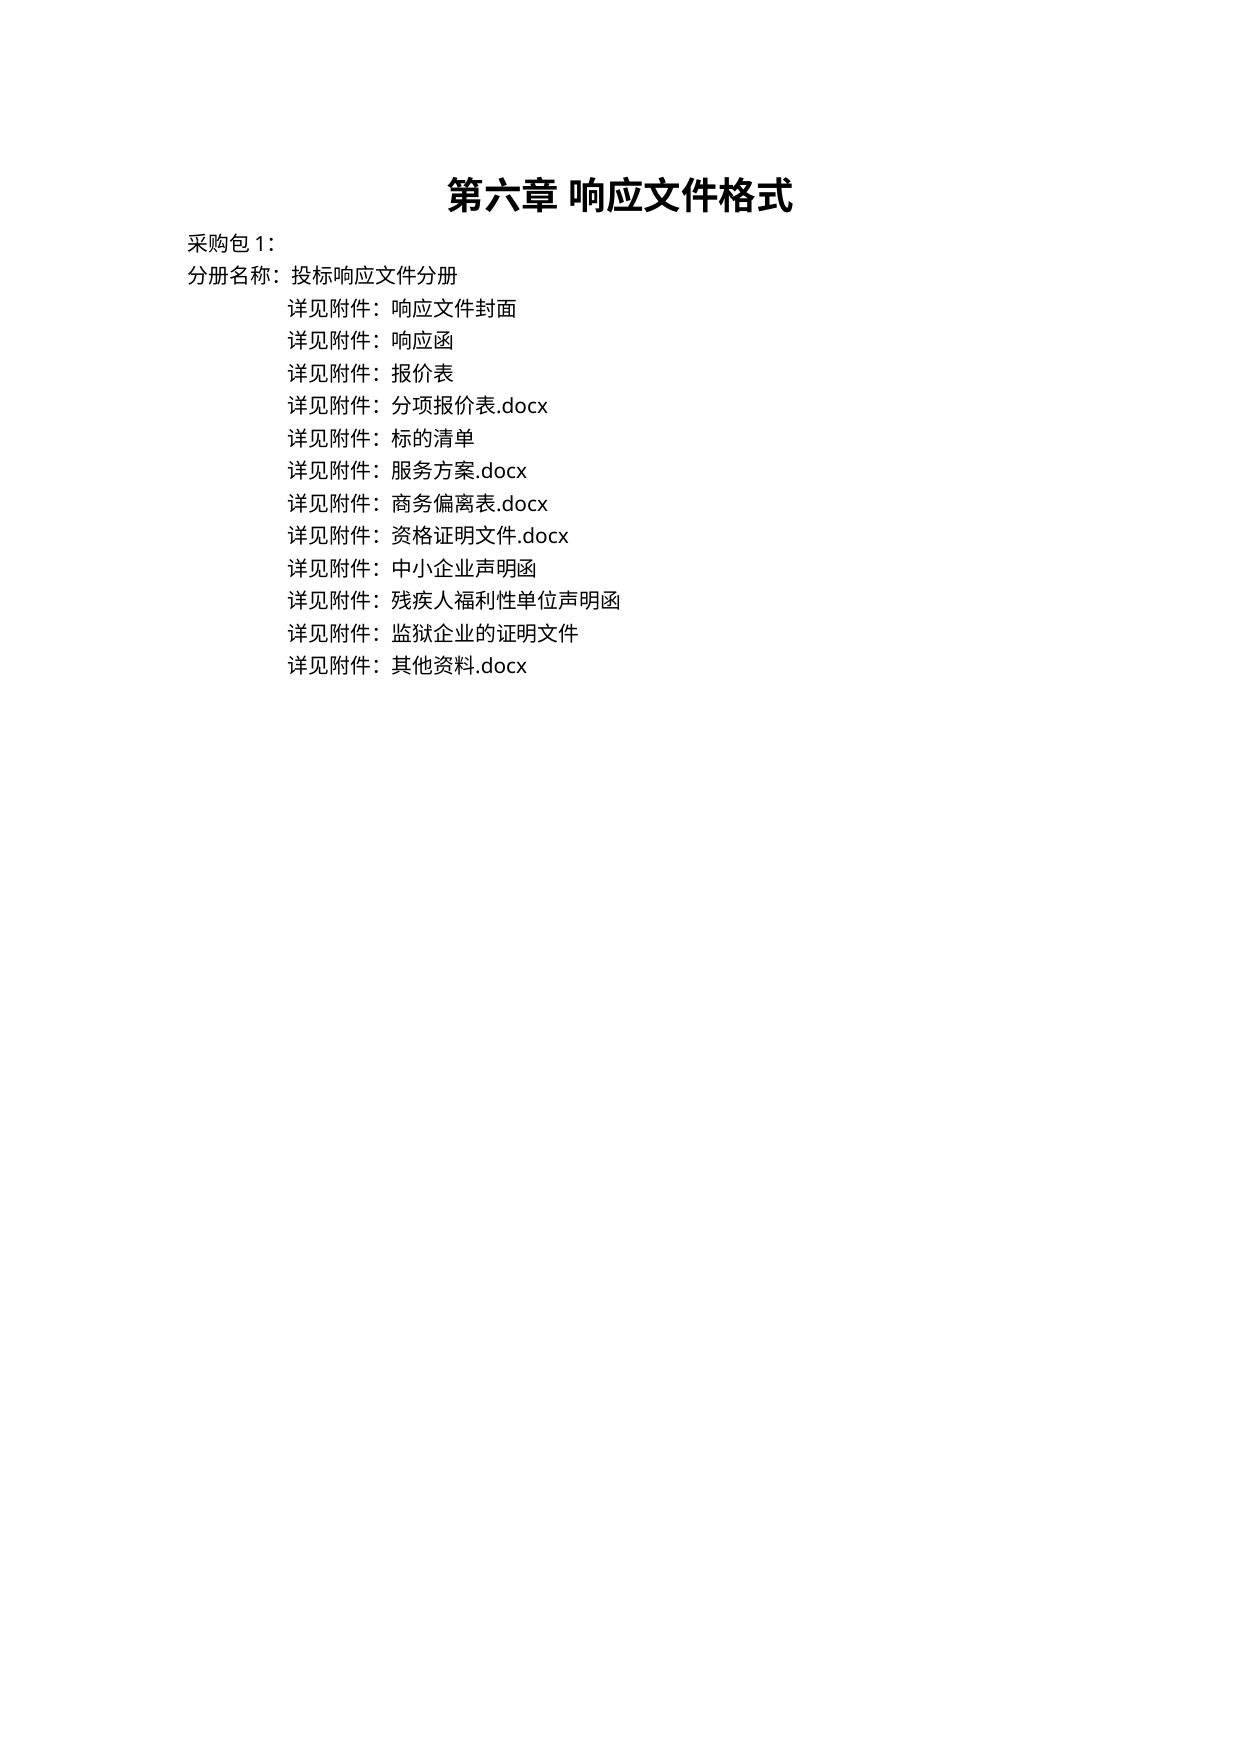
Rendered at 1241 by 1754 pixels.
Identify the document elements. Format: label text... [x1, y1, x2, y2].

text 详见附件：监狱企业的证明文件 [187, 617, 1053, 649]
text 详见附件：资格证明文件.docx [187, 519, 1053, 552]
text 分册名称：投标响应文件分册 [187, 259, 1053, 292]
text 采购包1： [187, 227, 1053, 259]
text 第六章 响应文件格式 [187, 162, 1053, 227]
text 详见附件：分项报价表.docx [187, 389, 1053, 422]
text 详见附件：响应文件封面 [187, 292, 1053, 324]
text 详见附件：报价表 [187, 357, 1053, 389]
text 详见附件：标的清单 [187, 422, 1053, 454]
text 详见附件：服务方案.docx [187, 454, 1053, 487]
text 详见附件：商务偏离表.docx [187, 487, 1053, 519]
text 详见附件：残疾人福利性单位声明函 [187, 584, 1053, 617]
text 详见附件：响应函 [187, 324, 1053, 357]
text 详见附件：其他资料.docx [187, 649, 1053, 682]
text 详见附件：中小企业声明函 [187, 552, 1053, 584]
